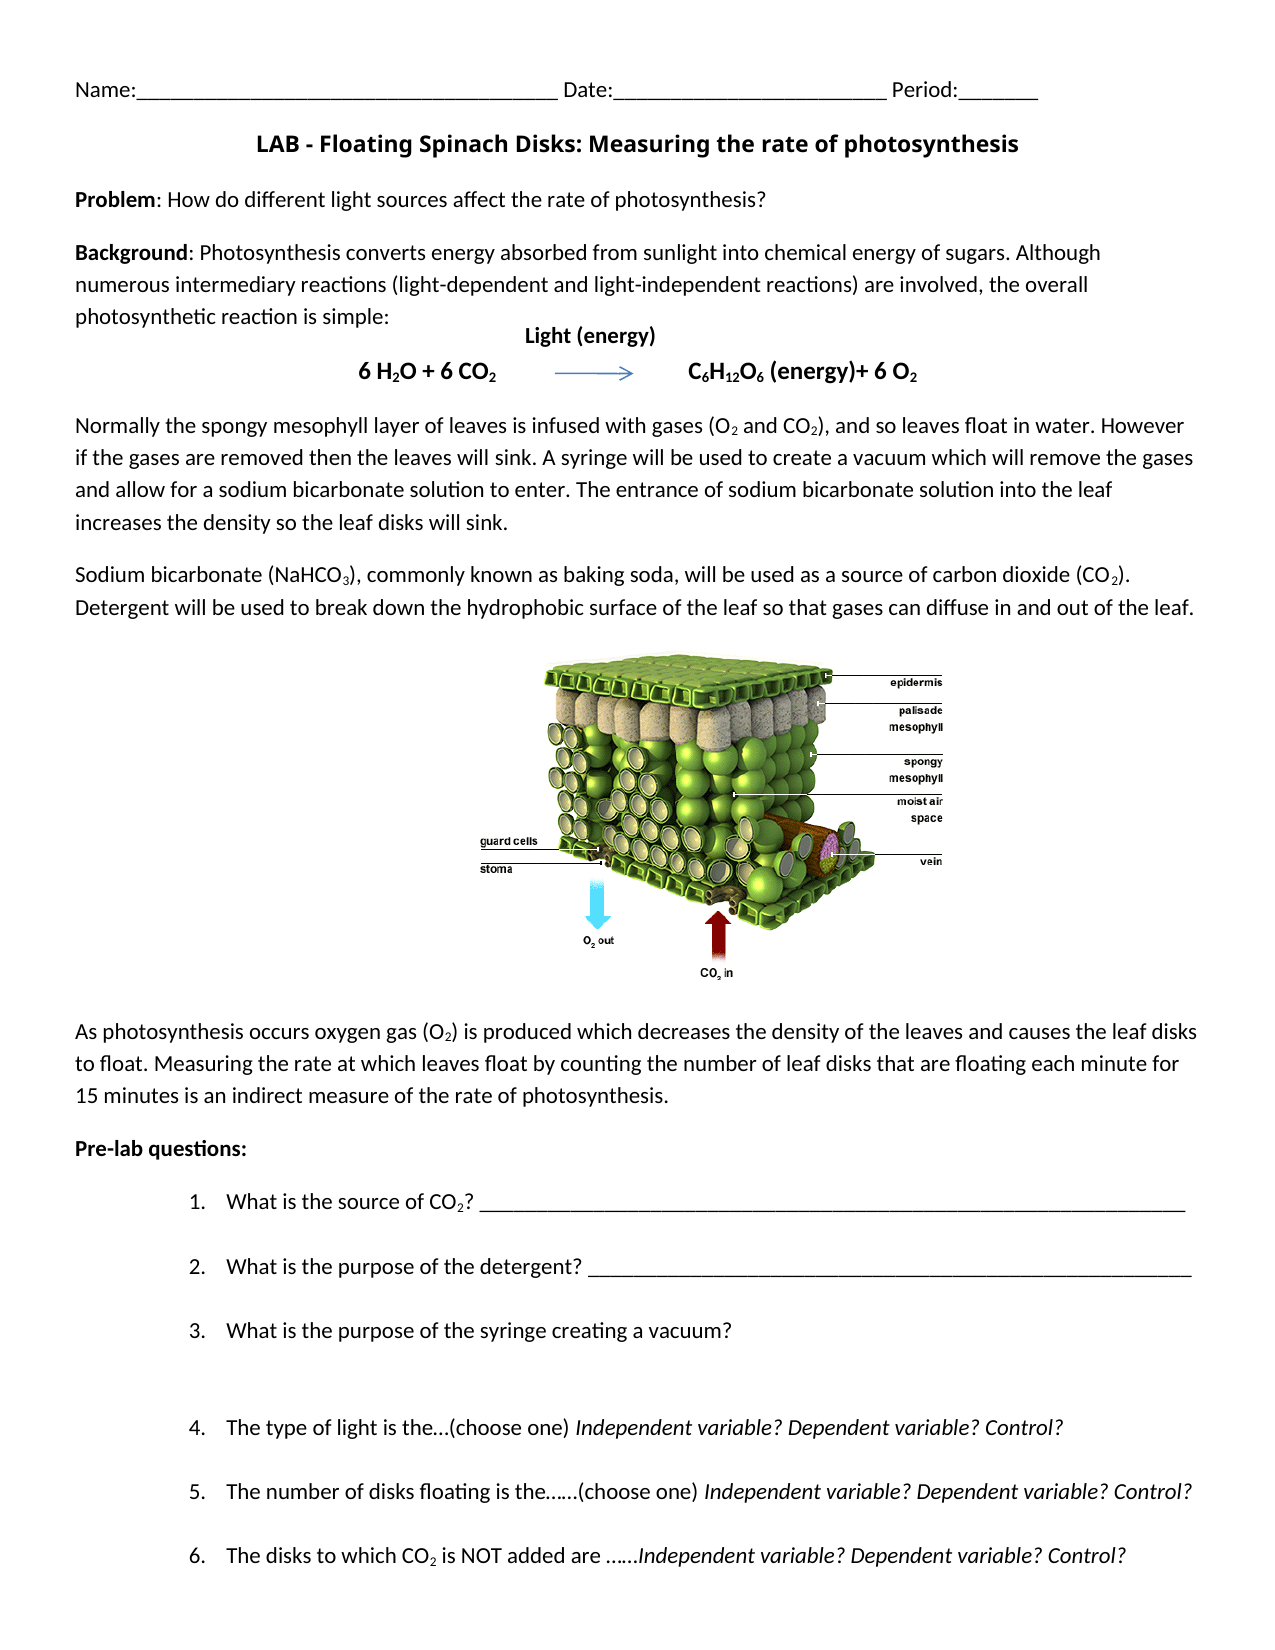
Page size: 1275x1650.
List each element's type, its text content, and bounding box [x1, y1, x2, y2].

list The disks to which CO2 is NOT added are ……Independent variable? Dependent variable? Control? [188, 1541, 1200, 1569]
picture [460, 645, 965, 986]
list What is the purpose of the syringe creating a vacuum? [188, 1316, 1200, 1344]
list What is the source of CO2? ______________________________________________________________ [188, 1187, 1200, 1215]
text Sodium bicarbonate (NaHCO3), commonly known as baking soda, will be used as a source of carbon dioxide (CO2). Detergent will be used to break down the hydrophobic surface of the leaf so that gases can diffuse in and out of the leaf. [75, 561, 1200, 621]
text Pre-lab questions: [75, 1134, 1200, 1162]
list The number of disks floating is the……(choose one) Independent variable? Dependent variable? Control? [188, 1477, 1200, 1505]
text Background: Photosynthesis converts energy absorbed from sunlight into chemical energy of sugars. Although numerous intermediary reactions (light-dependent and light-independent reactions) are involved, the overall photosynthetic reaction is simple: [75, 238, 1200, 330]
text Normally the spongy mesophyll layer of leaves is infused with gases (O2 and CO2), and so leaves float in water. However if the gases are removed then the leaves will sink. A syringe will be used to create a vacuum which will remove the gases and allow for a sodium bicarbonate solution to enter. The entrance of sodium bicarbonate solution into the leaf increases the density so the leaf disks will sink. [75, 411, 1200, 536]
text 6 H2O + 6 CO2 C6H12O6 (energy)+ 6 O2 [75, 355, 1200, 386]
text Name:_____________________________________ Date:________________________ Period:_______ [75, 75, 1200, 103]
list The type of light is the…(choose one) Independent variable? Dependent variable? Control? [188, 1413, 1200, 1441]
list What is the purpose of the detergent? _____________________________________________________ [188, 1252, 1200, 1280]
text LAB - Floating Spinach Disks: Measuring the rate of photosynthesis [75, 128, 1200, 159]
text Problem: How do different light sources affect the rate of photosynthesis? [75, 185, 1200, 213]
text As photosynthesis occurs oxygen gas (O2) is produced which decreases the density of the leaves and causes the leaf disks to float. Measuring the rate at which leaves float by counting the number of leaf disks that are floating each minute for 15 minutes is an indirect measure of the rate of photosynthesis. [75, 1017, 1200, 1109]
